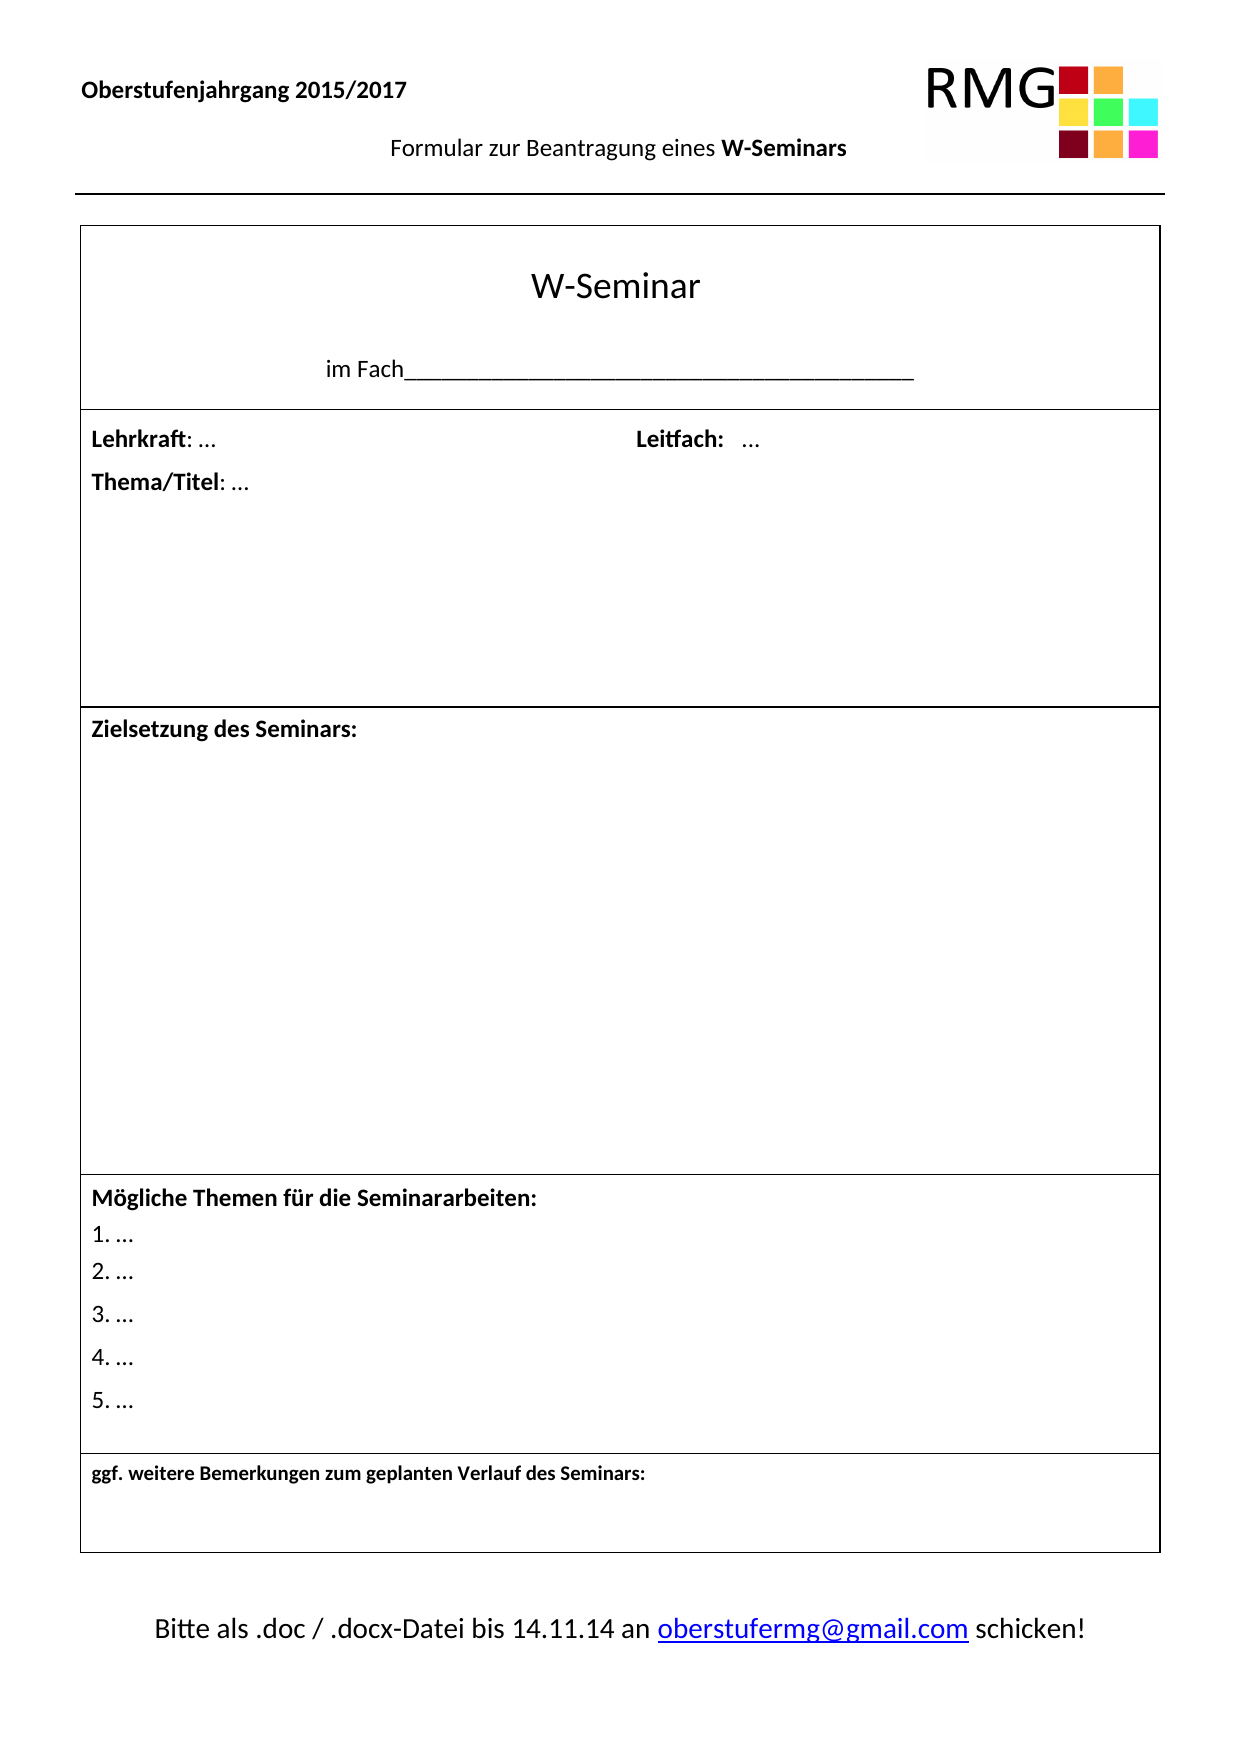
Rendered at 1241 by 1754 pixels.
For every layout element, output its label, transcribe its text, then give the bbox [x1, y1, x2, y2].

table_cell Zielsetzung des Seminars: [81, 708, 1159, 1174]
table_cell Mögliche Themen für die Seminararbeiten: 1. … 2. … 3. … 4. … 5. … [81, 1175, 1159, 1453]
table_header W-Seminar im Fach_________________________________________ [81, 226, 1159, 409]
table_cell ggf. weitere Bemerkungen zum geplanten Verlauf des Seminars: [81, 1454, 1159, 1552]
picture [923, 59, 1164, 164]
text Bitte als .doc / .docx-Datei bis 14.11.14 an oberstufermg@gmail.com schicken! [75, 1611, 1165, 1646]
table_cell Lehrkraft: … Leitfach: ... Thema/Titel: … [81, 410, 1159, 706]
